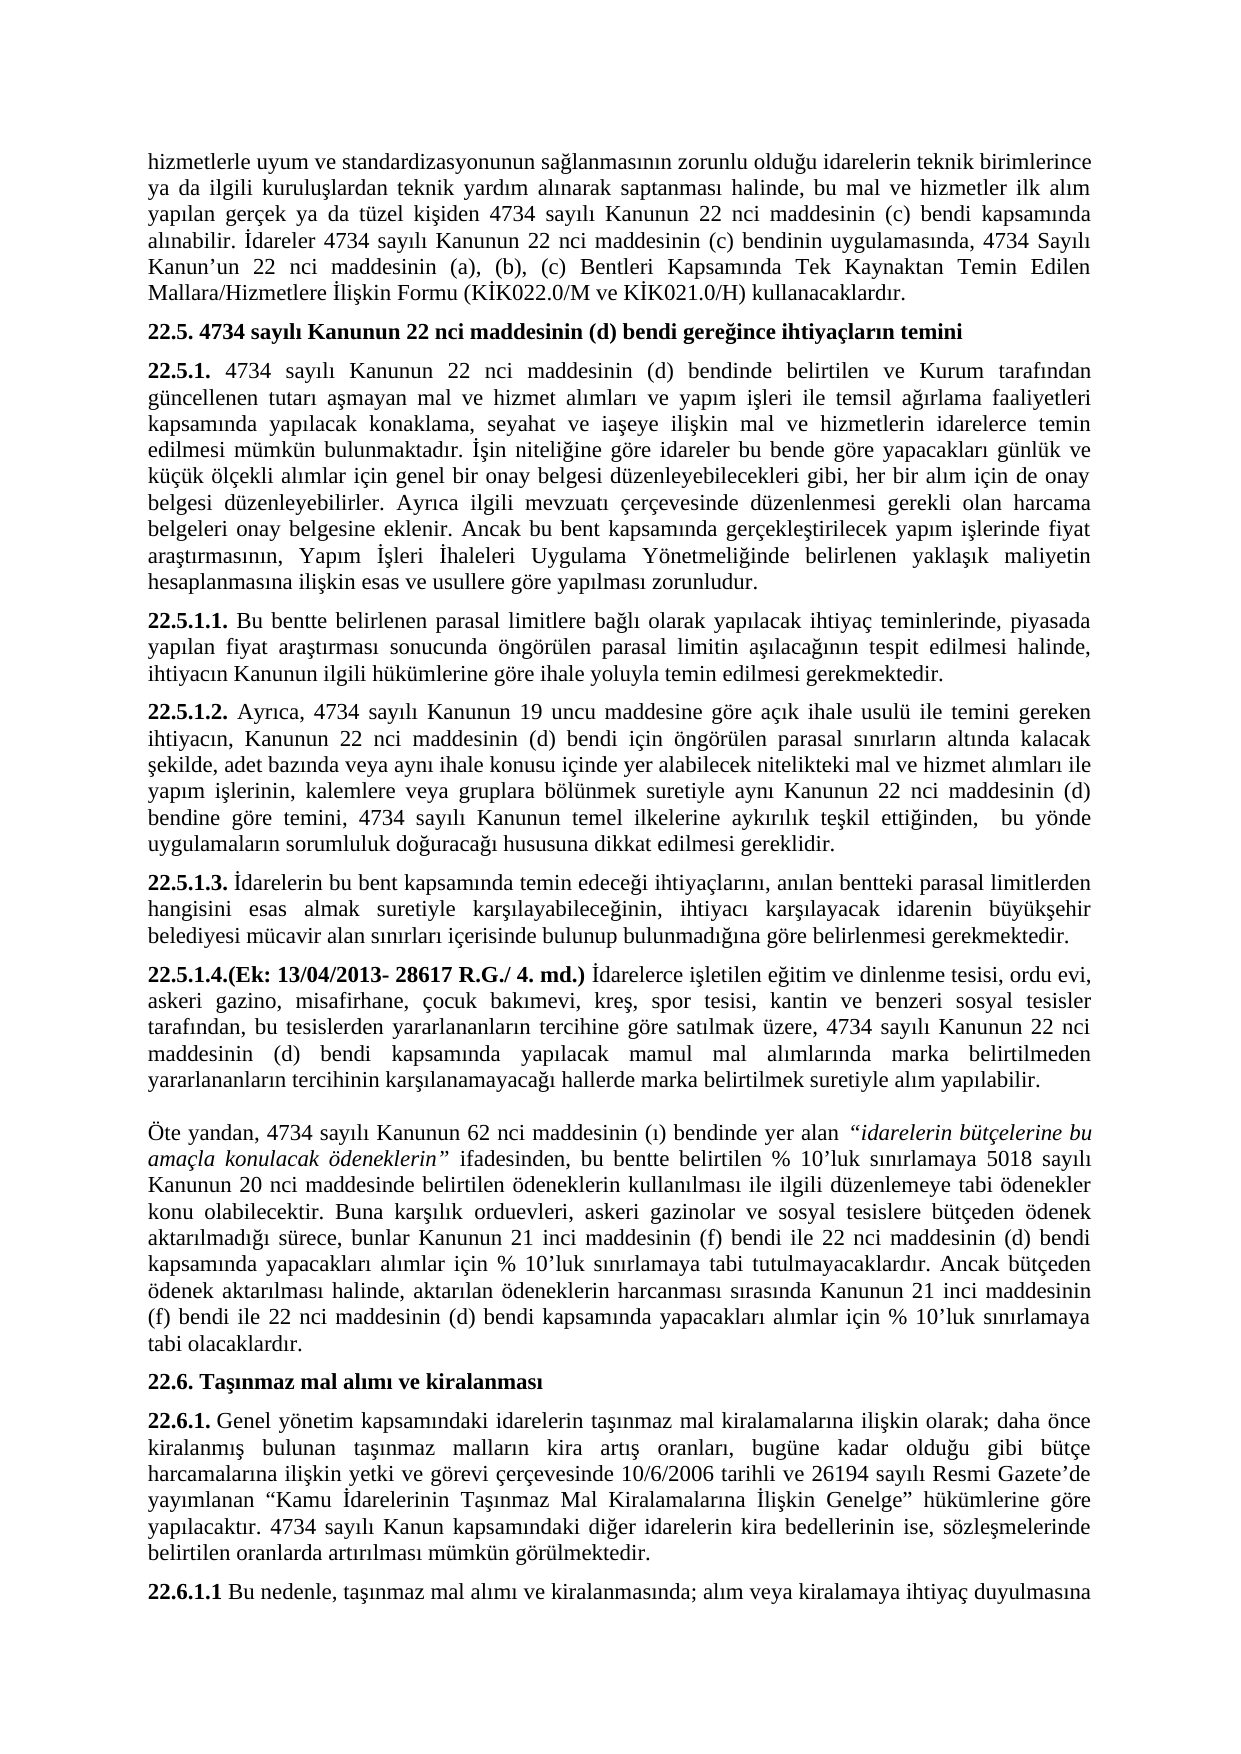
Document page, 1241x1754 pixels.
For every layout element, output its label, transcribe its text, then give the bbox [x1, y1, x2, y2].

text Öte yandan, 4734 sayılı Kanunun 62 nci maddesinin (ı) bendinde yer alan “idarelerin bütçelerine bu amaçla konulacak ödeneklerin” ifadesinden, bu bentte belirtilen % 10’luk sınırlamaya 5018 sayılı Kanunun 20 nci maddesinde belirtilen ödeneklerin kullanılması ile ilgili düzenlemeye tabi ödenekler konu olabilecektir. Buna karşılık orduevleri, askeri gazinolar ve sosyal tesislere bütçeden ödenek aktarılmadığı sürece, bunlar Kanunun 21 inci maddesinin (f) bendi ile 22 nci maddesinin (d) bendi kapsamında yapacakları alımlar için % 10’luk sınırlamaya tabi tutulmayacaklardır. Ancak bütçeden ödenek aktarılması halinde, aktarılan ödeneklerin harcanması sırasında Kanunun 21 inci maddesinin (f) bendi ile 22 nci maddesinin (d) bendi kapsamında yapacakları alımlar için % 10’luk sınırlamaya tabi olacaklardır. [148, 1119, 1092, 1356]
text 22.5.1.1. Bu bentte belirlenen parasal limitlere bağlı olarak yapılacak ihtiyaç teminlerinde, piyasada yapılan fiyat araştırması sonucunda öngörülen parasal limitin aşılacağının tespit edilmesi halinde, ihtiyacın Kanunun ilgili hükümlerine göre ihale yoluyla temin edilmesi gerekmektedir. [148, 607, 1092, 686]
text 22.5.1.2. Ayrıca, 4734 sayılı Kanunun 19 uncu maddesine göre açık ihale usulü ile temini gereken ihtiyacın, Kanunun 22 nci maddesinin (d) bendi için öngörülen parasal sınırların altında kalacak şekilde, adet bazında veya aynı ihale konusu içinde yer alabilecek nitelikteki mal ve hizmet alımları ile yapım işlerinin, kalemlere veya gruplara bölünmek suretiyle aynı Kanunun 22 nci maddesinin (d) bendine göre temini, 4734 sayılı Kanunun temel ilkelerine aykırılık teşkil ettiğinden, bu yönde uygulamaların sorumluluk doğuracağı hususuna dikkat edilmesi gereklidir. [148, 698, 1092, 857]
text 22.5.1.3. İdarelerin bu bent kapsamında temin edeceği ihtiyaçlarını, anılan bentteki parasal limitlerden hangisini esas almak suretiyle karşılayabileceğinin, ihtiyacı karşılayacak idarenin büyükşehir belediyesi mücavir alan sınırları içerisinde bulunup bulunmadığına göre belirlenmesi gerekmektedir. [148, 869, 1092, 948]
text 22.5.1.4.(Ek: 13/04/2013- 28617 R.G./ 4. md.) İdarelerce işletilen eğitim ve dinlenme tesisi, ordu evi, askeri gazino, misafirhane, çocuk bakımevi, kreş, spor tesisi, kantin ve benzeri sosyal tesisler tarafından, bu tesislerden yararlananların tercihine göre satılmak üzere, 4734 sayılı Kanunun 22 nci maddesinin (d) bendi kapsamında yapılacak mamul mal alımlarında marka belirtilmeden yararlananların tercihinin karşılanamayacağı hallerde marka belirtilmek suretiyle alım yapılabilir. [148, 961, 1092, 1092]
text 22.5.1. 4734 sayılı Kanunun 22 nci maddesinin (d) bendinde belirtilen ve Kurum tarafından güncellenen tutarı aşmayan mal ve hizmet alımları ve yapım işleri ile temsil ağırlama faaliyetleri kapsamında yapılacak konaklama, seyahat ve iaşeye ilişkin mal ve hizmetlerin idarelerce temin edilmesi mümkün bulunmaktadır. İşin niteliğine göre idareler bu bende göre yapacakları günlük ve küçük ölçekli alımlar için genel bir onay belgesi düzenleyebilecekleri gibi, her bir alım için de onay belgesi düzenleyebilirler. Ayrıca ilgili mevzuatı çerçevesinde düzenlenmesi gerekli olan harcama belgeleri onay belgesine eklenir. Ancak bu bent kapsamında gerçekleştirilecek yapım işlerinde fiyat araştırmasının, Yapım İşleri İhaleleri Uygulama Yönetmeliğinde belirlenen yaklaşık maliyetin hesaplanmasına ilişkin esas ve usullere göre yapılması zorunludur. [148, 357, 1092, 594]
text 22.5. 4734 sayılı Kanunun 22 nci maddesinin (d) bendi gereğince ihtiyaçların temini [148, 318, 1092, 345]
subtitle 22.6. Taşınmaz mal alımı ve kiralanması [148, 1368, 1092, 1395]
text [148, 1578, 1092, 1604]
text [148, 148, 1092, 306]
text 22.6.1. Genel yönetim kapsamındaki idarelerin taşınmaz mal kiralamalarına ilişkin olarak; daha önce kiralanmış bulunan taşınmaz malların kira artış oranları, bugüne kadar olduğu gibi bütçe harcamalarına ilişkin yetki ve görevi çerçevesinde 10/6/2006 tarihli ve 26194 sayılı Resmi Gazete’de yayımlanan “Kamu İdarelerinin Taşınmaz Mal Kiralamalarına İlişkin Genelge” hükümlerine göre yapılacaktır. 4734 sayılı Kanun kapsamındaki diğer idarelerin kira bedellerinin ise, sözleşmelerinde belirtilen oranlarda artırılması mümkün görülmektedir. [148, 1407, 1092, 1565]
